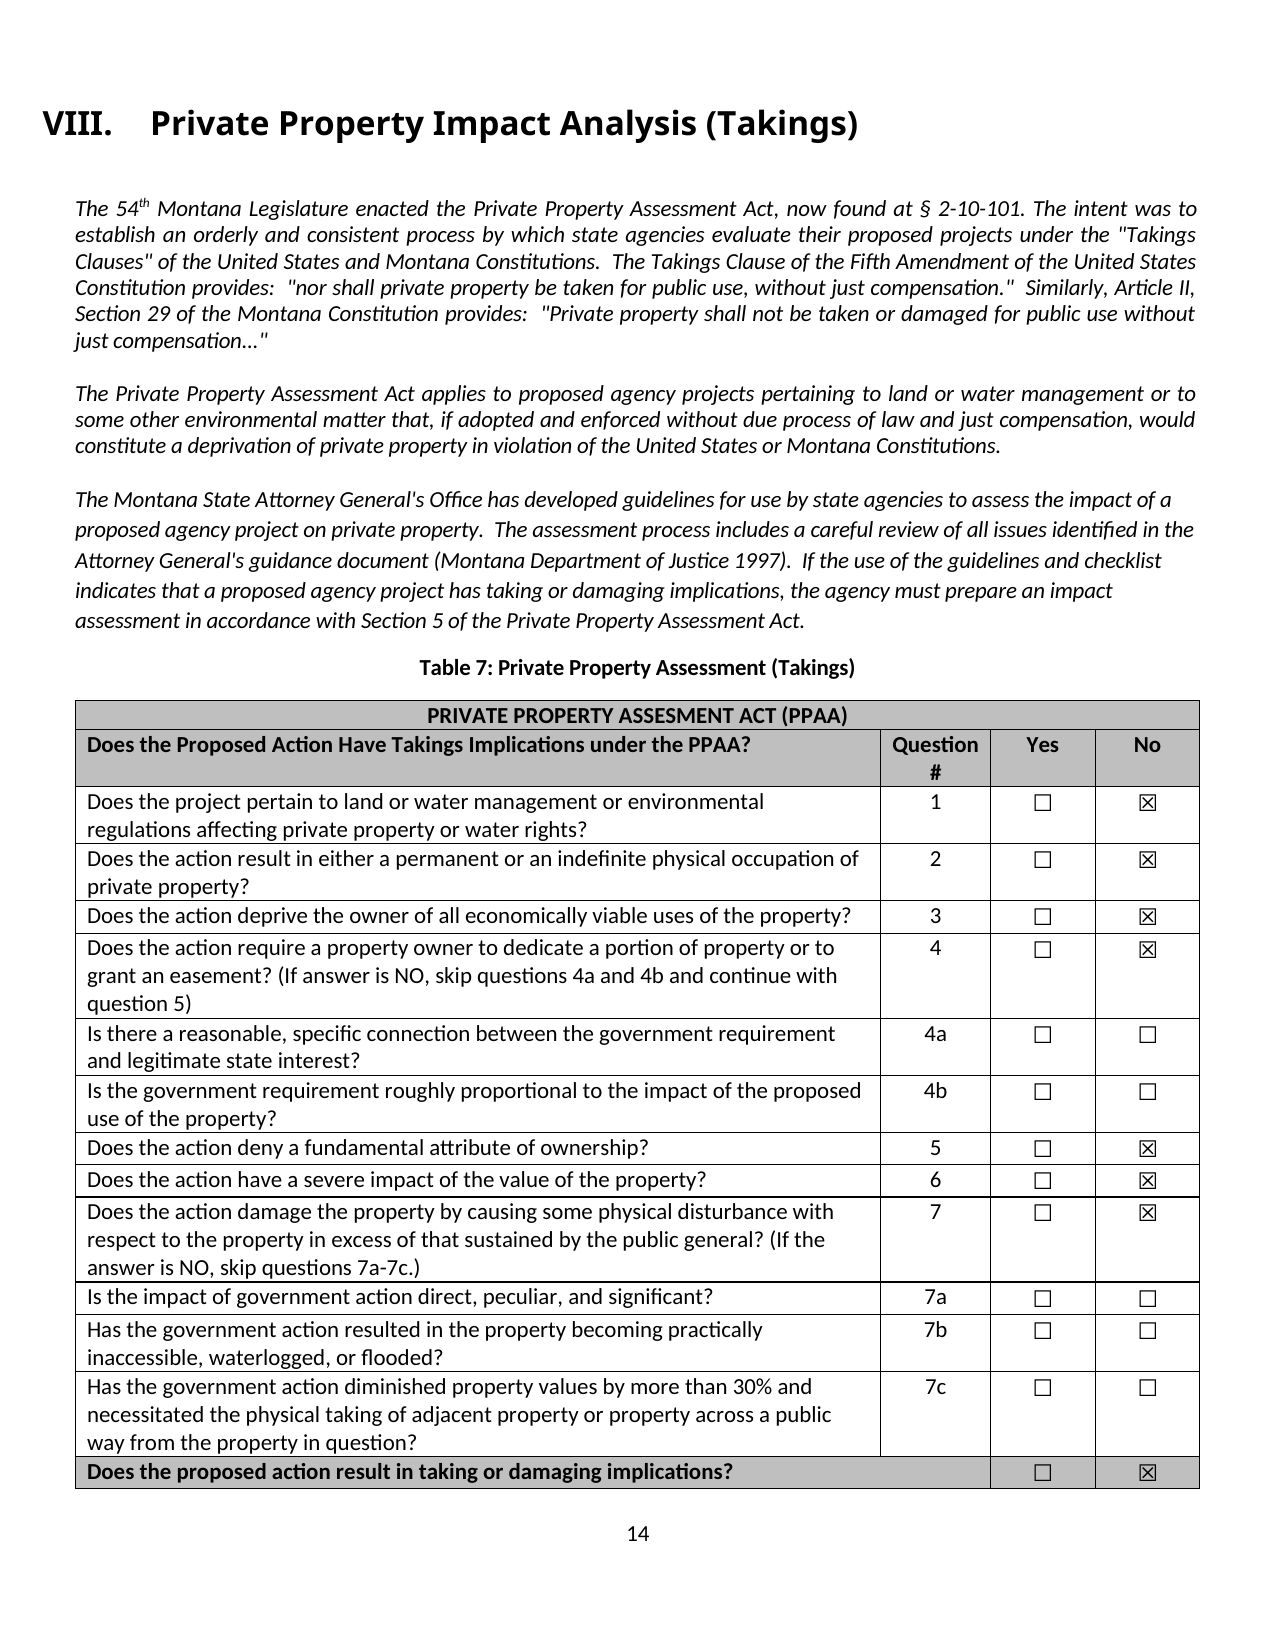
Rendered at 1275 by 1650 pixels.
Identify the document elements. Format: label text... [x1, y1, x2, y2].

table_cell Has the government action diminished property values by more than 30% and necessitated the physical taking of adjacent property or property across a public way from the property in question? [76, 1372, 880, 1456]
table_cell 2 [881, 844, 990, 900]
table_cell Yes [991, 730, 1095, 786]
text The Montana State Attorney General's Office has developed guidelines for use by state agencies to assess the impact of a proposed agency project on private property. The assessment process includes a careful review of all issues identified in the Attorney General's guidance document (Montana Department of Justice 1997). If the use of the guidelines and checklist indicates that a proposed agency project has taking or damaging implications, the agency must prepare an impact assessment in accordance with Section 5 of the Private Property Assessment Act. [75, 485, 1200, 634]
table_cell Question # [881, 730, 990, 786]
table_cell Is the government requirement roughly proportional to the impact of the proposed use of the property? [76, 1076, 880, 1132]
table_cell Is the impact of government action direct, peculiar, and significant? [76, 1283, 880, 1314]
table_cell 4 [881, 934, 990, 1018]
table_cell 4b [881, 1076, 990, 1132]
subtitle Private Property Impact Analysis (Takings) [112, 100, 1200, 145]
table_cell 7b [881, 1315, 990, 1371]
table_header PRIVATE PROPERTY ASSESMENT ACT (PPAA) [76, 701, 1199, 729]
table_cell 5 [881, 1133, 990, 1164]
table_cell Does the action deny a fundamental attribute of ownership? [76, 1133, 880, 1164]
table_cell Does the action damage the property by causing some physical disturbance with respect to the property in excess of that sustained by the public general? (If the answer is NO, skip questions 7a-7c.) [76, 1198, 880, 1281]
table_cell 1 [881, 787, 990, 843]
table_cell Is there a reasonable, specific connection between the government requirement and legitimate state interest? [76, 1019, 880, 1075]
table_cell Does the action have a severe impact of the value of the property? [76, 1165, 880, 1196]
table_cell 7a [881, 1283, 990, 1314]
table_cell Does the action result in either a permanent or an indefinite physical occupation of private property? [76, 844, 880, 900]
table_cell No [1096, 730, 1199, 786]
table_cell Does the proposed action result in taking or damaging implications? [76, 1457, 990, 1488]
table_cell 3 [881, 901, 990, 932]
table_cell 6 [881, 1165, 990, 1196]
table_cell Has the government action resulted in the property becoming practically inaccessible, waterlogged, or flooded? [76, 1315, 880, 1371]
table_cell 4a [881, 1019, 990, 1075]
table_cell Does the Proposed Action Have Takings Implications under the PPAA? [76, 730, 880, 786]
text The 54th Montana Legislature enacted the Private Property Assessment Act, now found at § 2-10-101. The intent was to establish an orderly and consistent process by which state agencies evaluate their proposed projects under the "Takings Clauses" of the United States and Montana Constitutions. The Takings Clause of the Fifth Amendment of the United States Constitution provides: "nor shall private property be taken for public use, without just compensation." Similarly, Article II, Section 29 of the Montana Constitution provides: "Private property shall not be taken or damaged for public use without just compensation..." [75, 196, 1200, 354]
table_cell Does the action require a property owner to dedicate a portion of property or to grant an easement? (If answer is NO, skip questions 4a and 4b and continue with question 5) [76, 934, 880, 1018]
table_cell 7c [881, 1372, 990, 1456]
table_cell Does the project pertain to land or water management or environmental regulations affecting private property or water rights? [76, 787, 880, 843]
text The Private Property Assessment Act applies to proposed agency projects pertaining to land or water management or to some other environmental matter that, if adopted and enforced without due process of law and just compensation, would constitute a deprivation of private property in violation of the United States or Montana Constitutions. [75, 380, 1200, 459]
table_cell 7 [881, 1198, 990, 1281]
text Table 7: Private Property Assessment (Takings) [75, 653, 1200, 681]
table_cell Does the action deprive the owner of all economically viable uses of the property? [76, 901, 880, 932]
